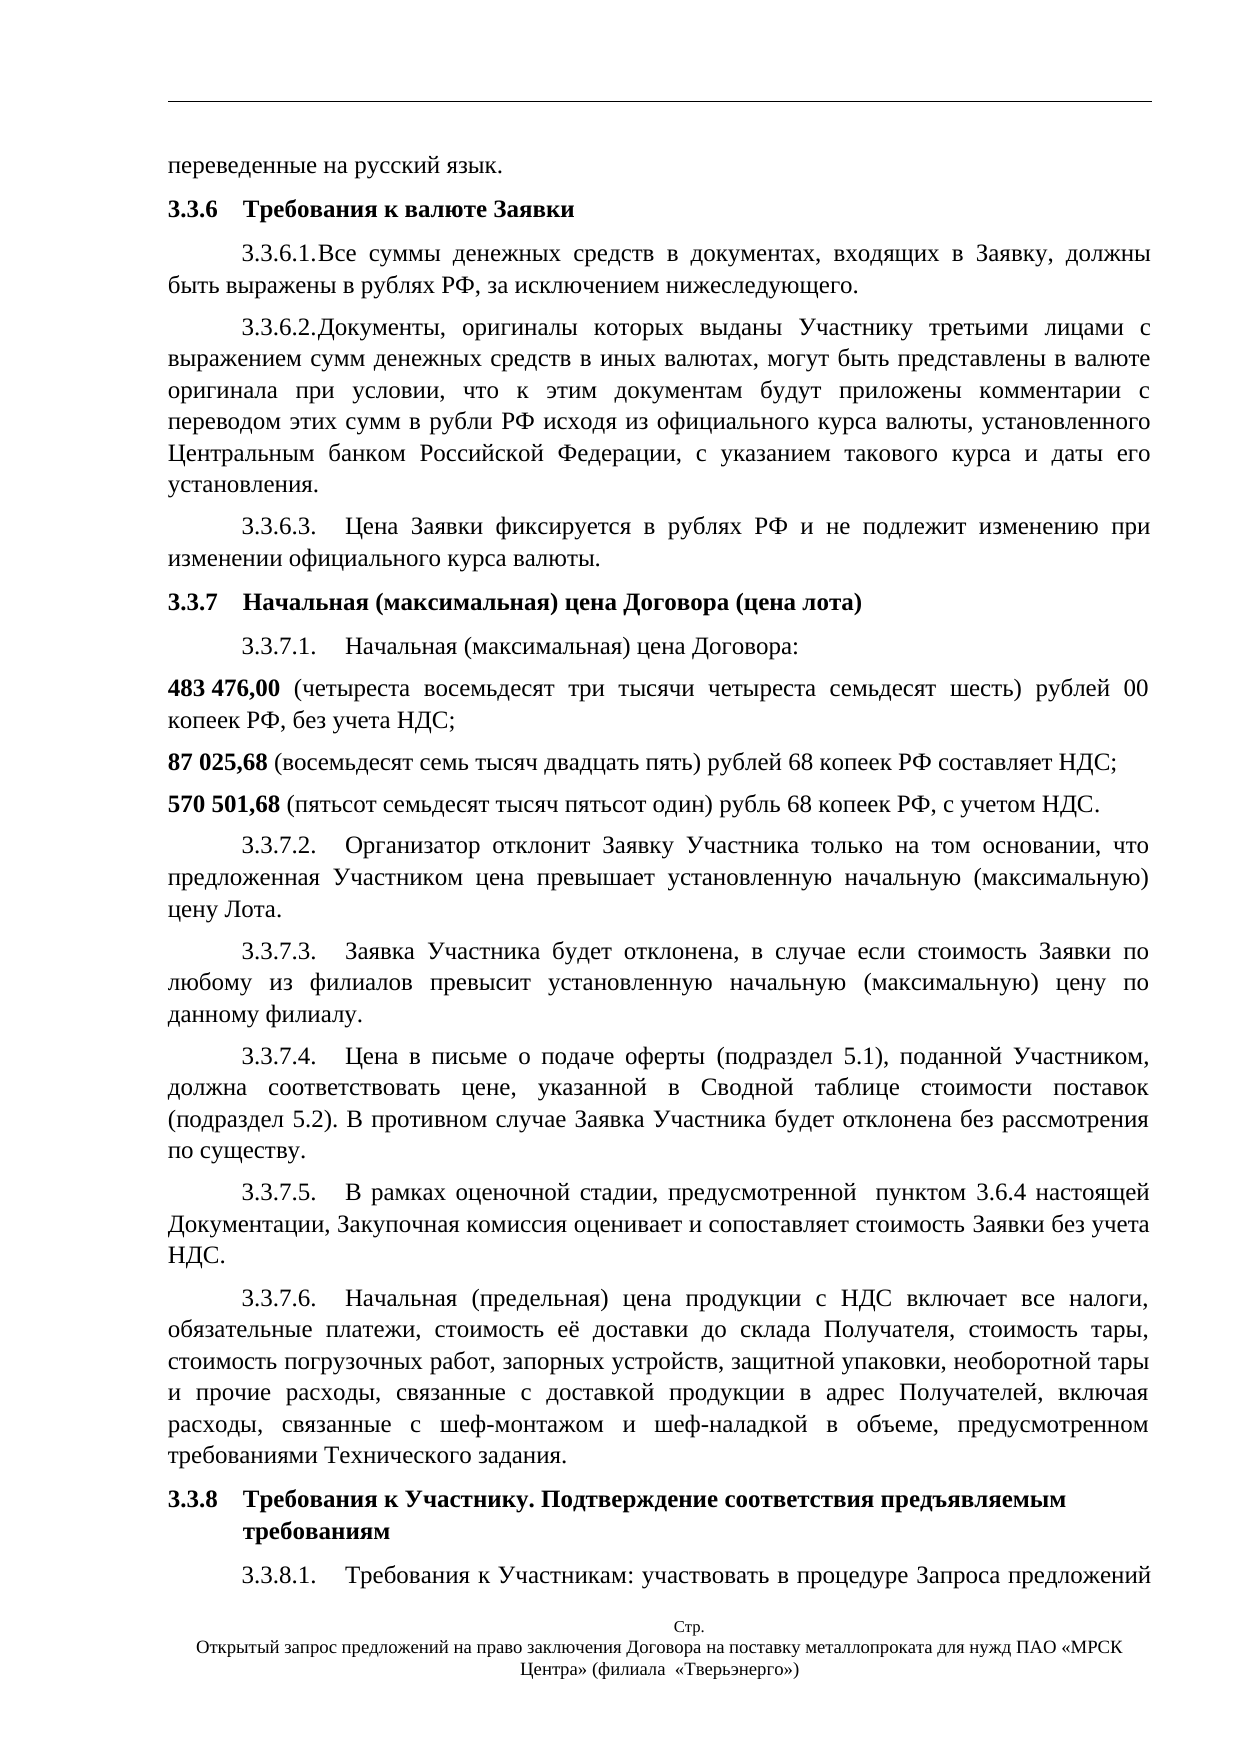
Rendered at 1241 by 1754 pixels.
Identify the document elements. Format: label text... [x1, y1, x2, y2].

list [168, 1560, 1152, 1589]
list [168, 150, 1152, 179]
list Цена в письме о подаче оферты (подраздел 5.1), поданной Участником, должна соответствовать цене, указанной в Сводной таблице стоимости поставок (подраздел 5.2). В противном случае Заявка Участника будет отклонена без рассмотрения по существу. [168, 1041, 1150, 1164]
subtitle Требования к валюте Заявки [168, 194, 1152, 223]
list Документы, оригиналы которых выданы Участнику третьими лицами с выражением сумм денежных средств в иных валютах, могут быть представлены в валюте оригинала при условии, что к этим документам будут приложены комментарии с переводом этих сумм в рубли РФ исходя из официального курса валюты, установленного Центральным банком Российской Федерации, с указанием такового курса и даты его установления. [168, 312, 1152, 498]
text 483 476,00 (четыреста восемьдесят три тысячи четыреста семьдесят шесть) рублей 00 копеек РФ, без учета НДС; [168, 673, 1150, 733]
subtitle Начальная (максимальная) цена Договора (цена лота) [168, 587, 1152, 616]
list Заявка Участника будет отклонена, в случае если стоимость Заявки по любому из филиалов превысит установленную начальную (максимальную) цену по данному филиалу. [168, 936, 1150, 1028]
list Начальная (предельная) цена продукции с НДС включает все налоги, обязательные платежи, стоимость её доставки до склада Получателя, стоимость тары, стоимость погрузочных работ, запорных устройств, защитной упаковки, необоротной тары и прочие расходы, связанные с доставкой продукции в адрес Получателей, включая расходы, связанные с шеф-монтажом и шеф-наладкой в объеме, предусмотренном требованиями Технического задания. [168, 1283, 1150, 1469]
subtitle Требования к Участнику. Подтверждение соответствия предъявляемым требованиям [168, 1484, 1152, 1545]
text 87 025,68 (восемьдесят семь тысяч двадцать пять) рублей 68 копеек РФ составляет НДС; [168, 747, 1150, 775]
list Все суммы денежных средств в документах, входящих в Заявку, должны быть выражены в рублях РФ, за исключением нижеследующего. [168, 238, 1152, 298]
list Организатор отклонит Заявку Участника только на том основании, что предложенная Участником цена превышает установленную начальную (максимальную) цену Лота. [168, 831, 1150, 922]
list Цена Заявки фиксируется в рублях РФ и не подлежит изменению при изменении официального курса валюты. [168, 511, 1152, 572]
list В рамках оценочной стадии, предусмотренной пунктом 3.6.4 настоящей Документации, Закупочная комиссия оценивает и сопоставляет стоимость Заявки без учета НДС. [168, 1177, 1150, 1269]
list Начальная (максимальная) цена Договора: [168, 631, 1150, 660]
text 570 501,68 (пятьсот семьдесят тысяч пятьсот один) рубль 68 копеек РФ, с учетом НДС. [168, 789, 1150, 817]
